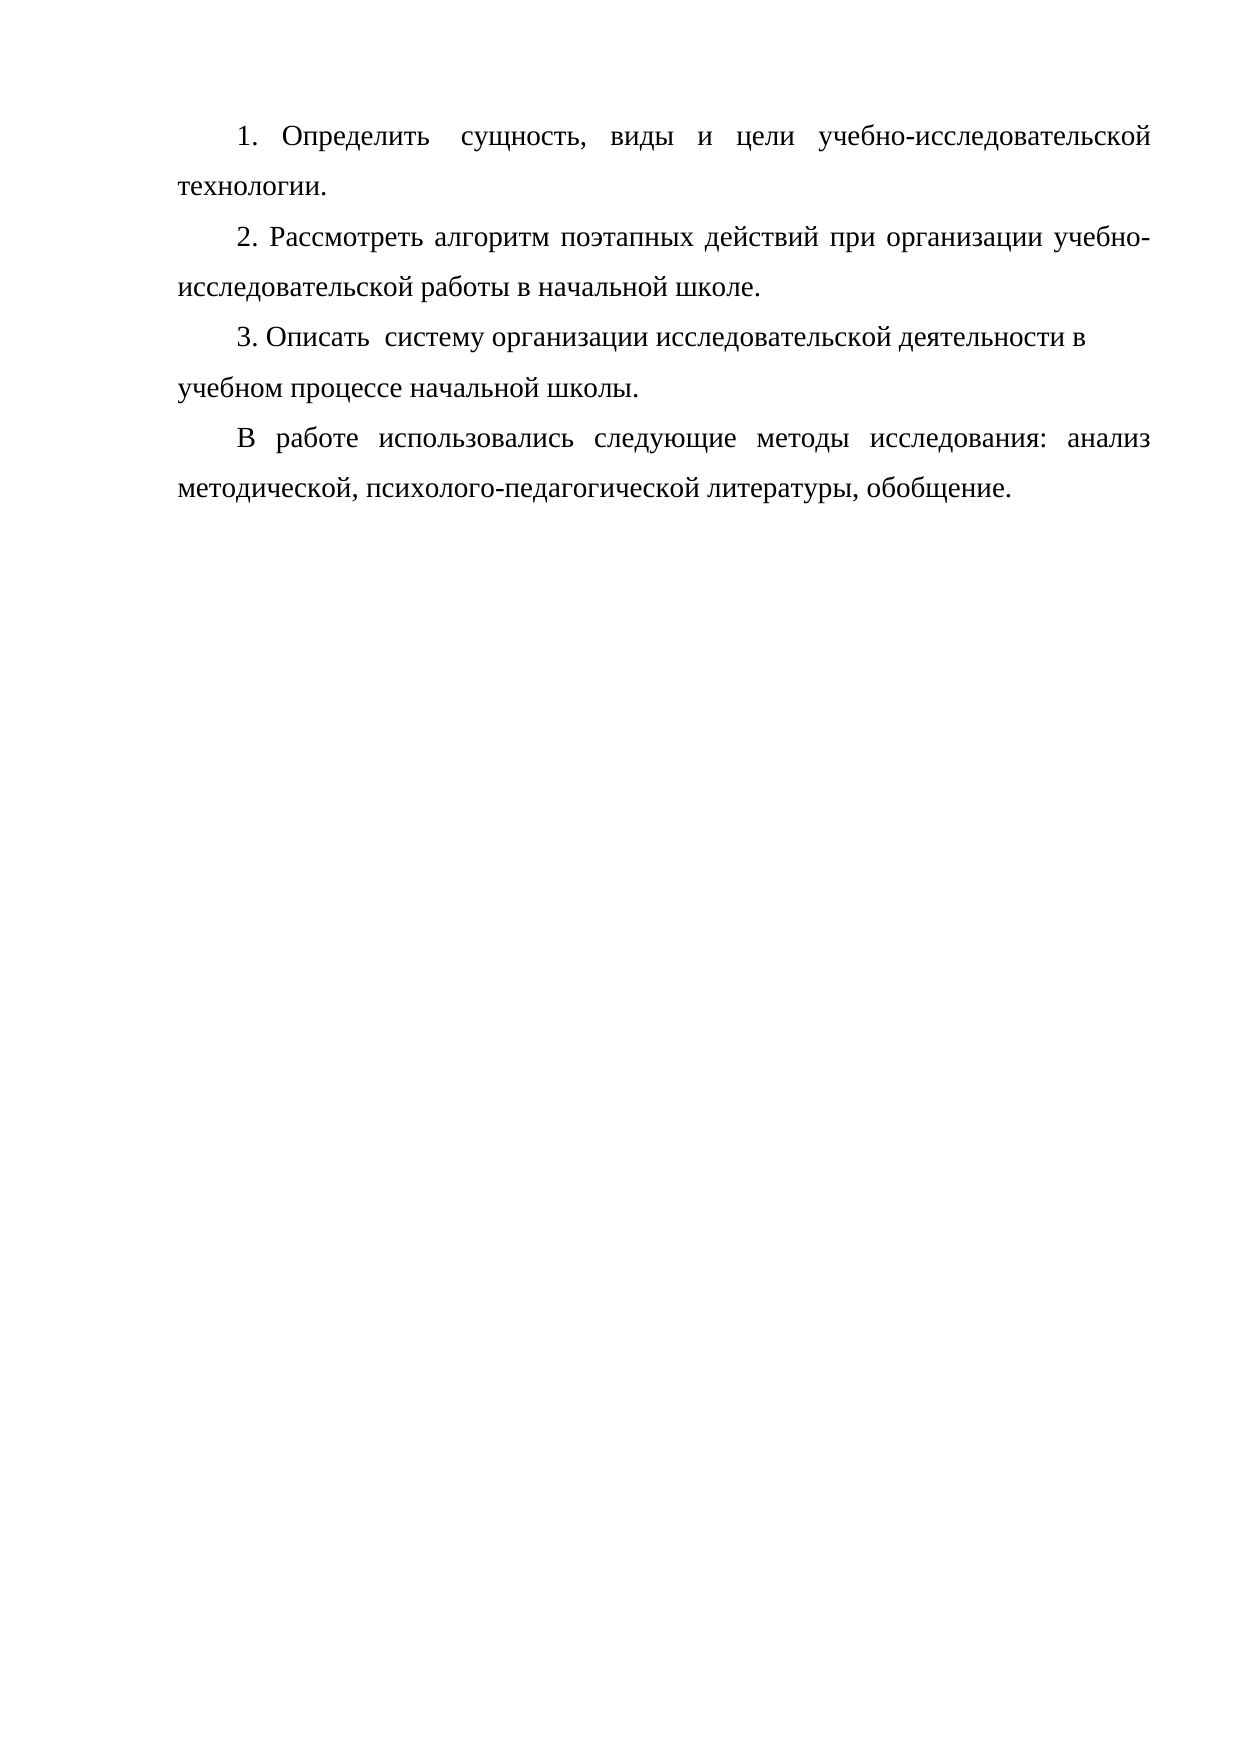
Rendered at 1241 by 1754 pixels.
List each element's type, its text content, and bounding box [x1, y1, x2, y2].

text 3. Описать систему организации исследовательской деятельности в учебном процессе начальной школы. [177, 319, 1152, 403]
text В работе использовались следующие методы исследования: анализ методической, психолого-педагогической литературы, обобщение. [177, 420, 1152, 504]
text 2. Рассмотреть алгоритм поэтапных действий при организации учебно-исследовательской работы в начальной школе. [177, 219, 1152, 303]
text 1. Определить сущность, виды и цели учебно-исследовательской технологии. [177, 118, 1152, 202]
